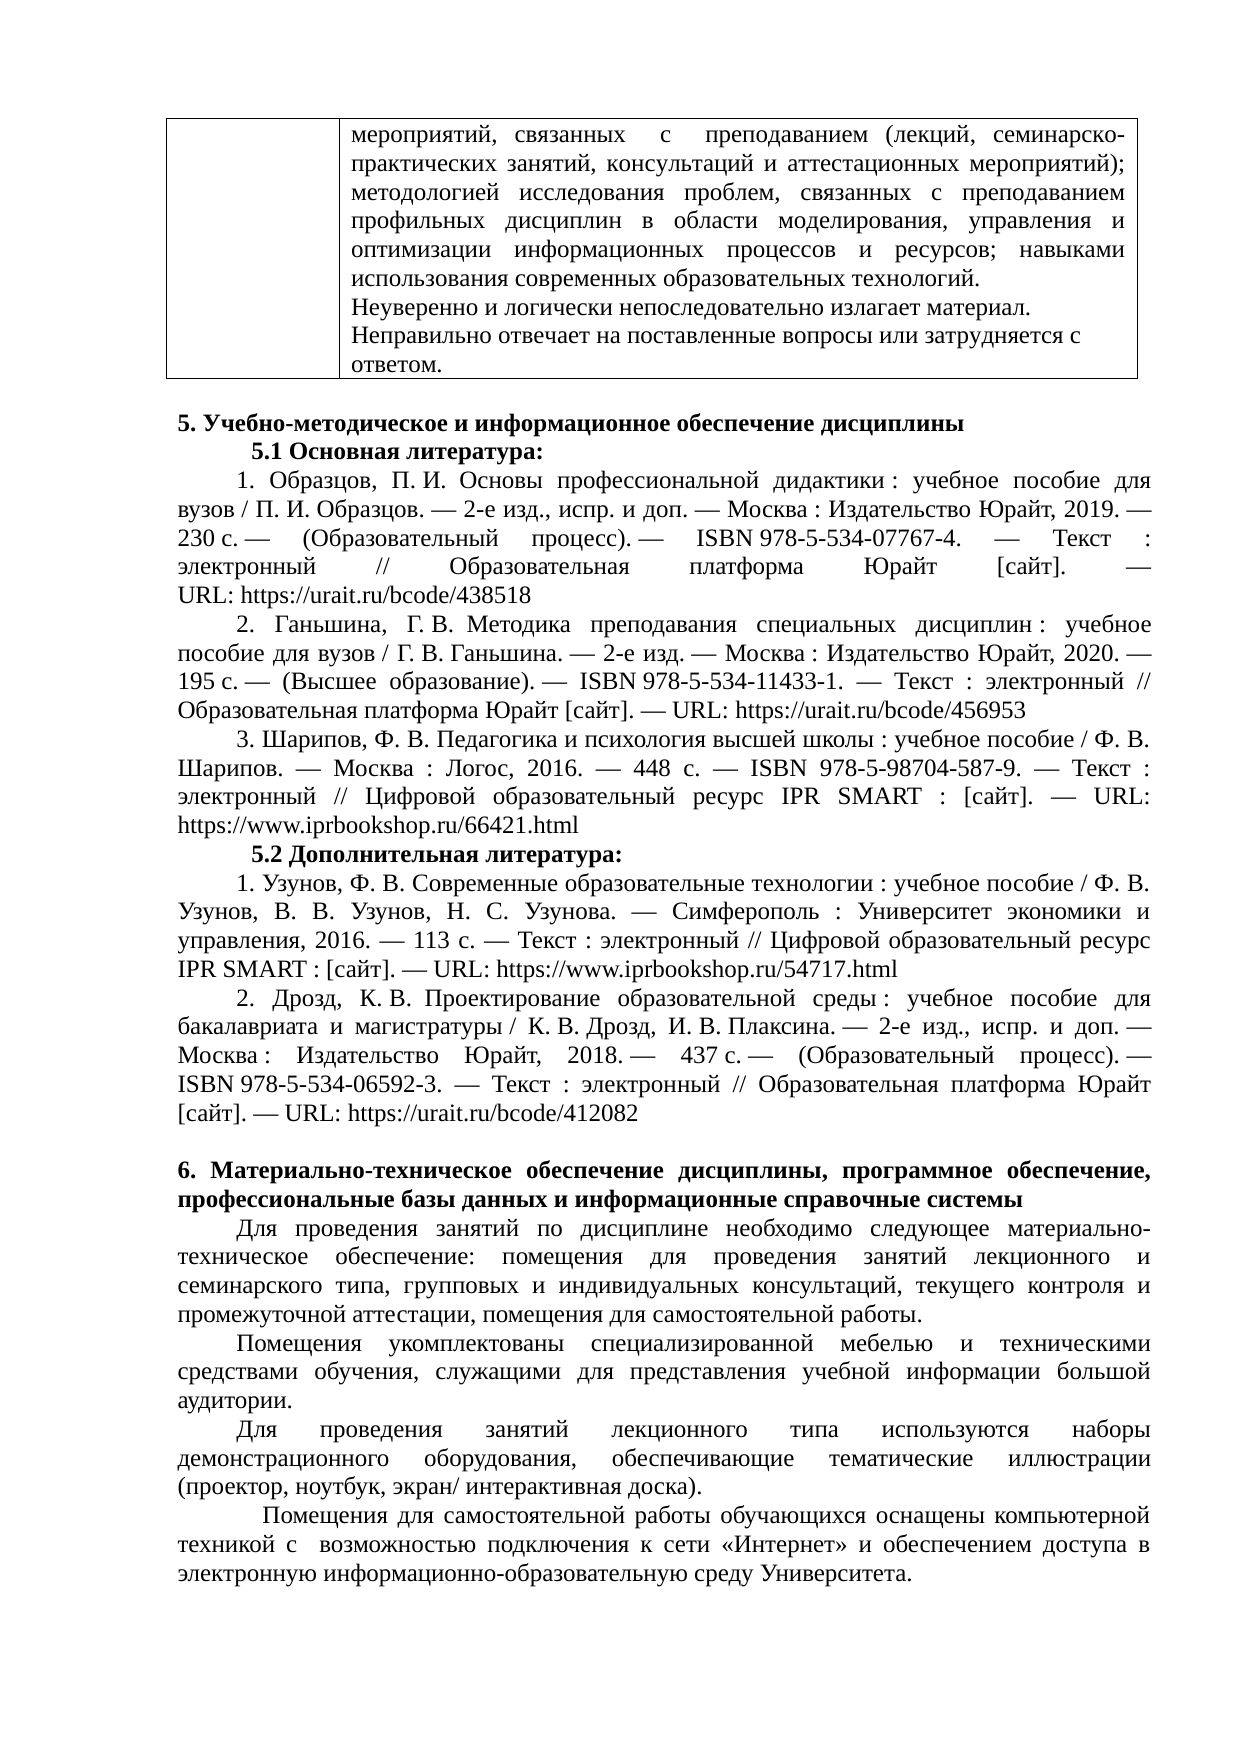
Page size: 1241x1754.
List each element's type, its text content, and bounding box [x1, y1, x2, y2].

text 2. Ганьшина, Г. В. Методика преподавания специальных дисциплин : учебное пособие для вузов / Г. В. Ганьшина. — 2-е изд. — Москва : Издательство Юрайт, 2020. — 195 с. — (Высшее образование). — ISBN 978-5-534-11433-1. — Текст : электронный // Образовательная платформа Юрайт [сайт]. — URL: https://urait.ru/bcode/456953 [177, 609, 1152, 724]
text 1. Образцов, П. И. Основы профессиональной дидактики : учебное пособие для вузов / П. И. Образцов. — 2-е изд., испр. и доп. — Москва : Издательство Юрайт, 2019. — 230 с. — (Образовательный процесс). — ISBN 978-5-534-07767-4. — Текст : электронный // Образовательная платформа Юрайт [сайт]. — URL: https://urait.ru/bcode/438518 [177, 465, 1152, 609]
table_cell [340, 119, 1137, 378]
text 6. Материально-техническое обеспечение дисциплины, программное обеспечение, профессиональные базы данных и информационные справочные системы [177, 1155, 1152, 1213]
text Помещения для самостоятельной работы обучающихся оснащены компьютерной техникой с возможностью подключения к сети «Интернет» и обеспечением доступа в электронную информационно-образовательную среду Университета. [177, 1500, 1152, 1586]
text 3. Шарипов, Ф. В. Педагогика и психология высшей школы : учебное пособие / Ф. В. Шарипов. — Москва : Логос, 2016. — 448 c. — ISBN 978-5-98704-587-9. — Текст : электронный // Цифровой образовательный ресурс IPR SMART : [сайт]. — URL: https://www.iprbookshop.ru/66421.html [177, 724, 1152, 839]
text 5.1 Основная литература: [177, 436, 1152, 465]
text 5. Учебно-методическое и информационное обеспечение дисциплины [177, 408, 1152, 436]
text 2. Дрозд, К. В. Проектирование образовательной среды : учебное пособие для бакалавриата и магистратуры / К. В. Дрозд, И. В. Плаксина. — 2-е изд., испр. и доп. — Москва : Издательство Юрайт, 2018. — 437 с. — (Образовательный процесс). — ISBN 978-5-534-06592-3. — Текст : электронный // Образовательная платформа Юрайт [сайт]. — URL: https://urait.ru/bcode/412082 [177, 983, 1152, 1126]
text 1. Узунов, Ф. В. Современные образовательные технологии : учебное пособие / Ф. В. Узунов, В. В. Узунов, Н. С. Узунова. — Симферополь : Университет экономики и управления, 2016. — 113 c. — Текст : электронный // Цифровой образовательный ресурс IPR SMART : [сайт]. — URL: https://www.iprbookshop.ru/54717.html [177, 868, 1152, 983]
text Для проведения занятий лекционного типа используются наборы демонстрационного оборудования, обеспечивающие тематические иллюстрации (проектор, ноутбук, экран/ интерактивная доска). [177, 1414, 1152, 1500]
text Для проведения занятий по дисциплине необходимо следующее материально-техническое обеспечение: помещения для проведения занятий лекционного и семинарского типа, групповых и индивидуальных консультаций, текущего контроля и промежуточной аттестации, помещения для самостоятельной работы. [177, 1213, 1152, 1328]
text 5.2 Дополнительная литература: [177, 839, 1152, 868]
text Помещения укомплектованы специализированной мебелью и техническими средствами обучения, служащими для представления учебной информации большой аудитории. [177, 1328, 1152, 1414]
